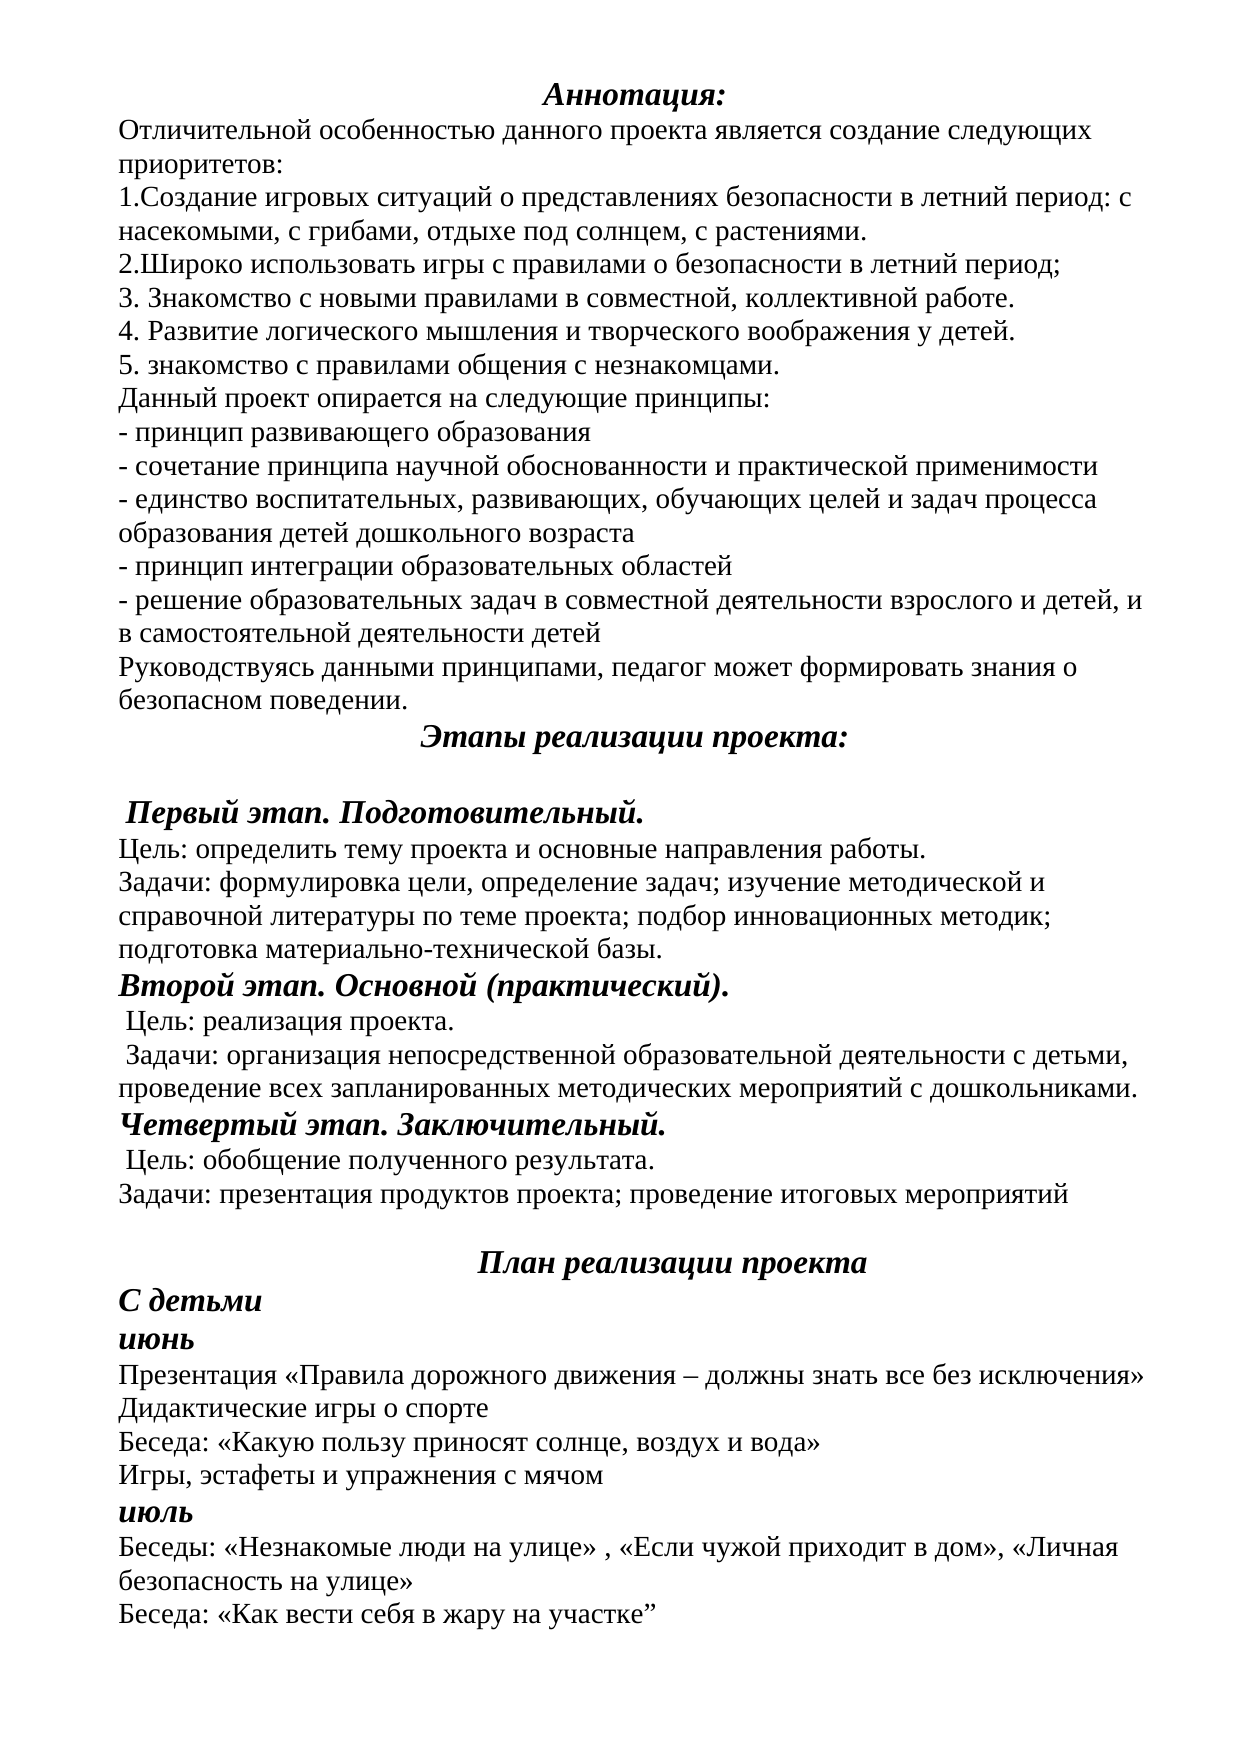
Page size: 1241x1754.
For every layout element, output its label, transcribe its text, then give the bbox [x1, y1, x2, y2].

text Цель: обобщение полученного результата. [118, 1142, 1152, 1176]
text - единство воспитательных, развивающих, обучающих целей и задач процесса образования детей дошкольного возраста [118, 481, 1152, 548]
text Задачи: организация непосредственной образовательной деятельности с детьми, проведение всех запланированных методических мероприятий с дошкольниками. [118, 1037, 1152, 1104]
text План реализации проекта [193, 1242, 1152, 1280]
text - сочетание принципа научной обоснованности и практической применимости [118, 448, 1152, 481]
text - решение образовательных задач в совместной деятельности взрослого и детей, и в самостоятельной деятельности детей [118, 582, 1152, 649]
text 4. Развитие логического мышления и творческого воображения у детей. [118, 313, 1152, 347]
text июль [118, 1491, 1152, 1529]
text Беседа: «Какую пользу приносят солнце, воздух и вода» [118, 1424, 1152, 1457]
text 3. Знакомство с новыми правилами в совместной, коллективной работе. [118, 280, 1152, 313]
text Цель: определить тему проекта и основные направления работы. [118, 831, 1152, 864]
text Аннотация: [118, 74, 1152, 112]
text Цель: реализация проекта. [118, 1003, 1152, 1037]
text С детьми [118, 1280, 1152, 1318]
text Задачи: презентация продуктов проекта; проведение итоговых мероприятий [118, 1176, 1152, 1209]
text - принцип интеграции образовательных областей [118, 548, 1152, 582]
text Беседы: «Незнакомые люди на улице» , «Если чужой приходит в дом», «Личная безопасность на улице» [118, 1529, 1152, 1596]
text - принцип развивающего образования [118, 414, 1152, 448]
text Первый этап. Подготовительный. [118, 793, 1152, 831]
text Руководствуясь данными принципами, педагог может формировать знания о безопасном поведении. [118, 649, 1152, 716]
text 1.Создание игровых ситуаций о представлениях безопасности в летний период: с насекомыми, с грибами, отдыхе под солнцем, с растениями. [118, 179, 1152, 246]
text Отличительной особенностью данного проекта является создание следующих приоритетов: [118, 112, 1152, 179]
text Второй этап. Основной (практический). [118, 965, 1152, 1003]
text Беседа: «Как вести себя в жару на участке” [118, 1596, 1152, 1630]
text Этапы реализации проекта: [118, 716, 1152, 754]
text Дидактические игры о спорте [118, 1390, 1152, 1424]
text Данный проект опирается на следующие принципы: [118, 381, 1152, 414]
text Задачи: формулировка цели, определение задач; изучение методической и справочной литературы по теме проекта; подбор инновационных методик; подготовка материально-технической базы. [118, 864, 1152, 965]
text 2.Широко использовать игры с правилами о безопасности в летний период; [118, 246, 1152, 280]
text Презентация «Правила дорожного движения – должны знать все без исключения» [118, 1357, 1152, 1390]
text Игры, эстафеты и упражнения с мячом [118, 1457, 1152, 1491]
text 5. знакомство с правилами общения с незнакомцами. [118, 347, 1152, 381]
text Четвертый этап. Заключительный. [118, 1104, 1152, 1142]
text июнь [118, 1318, 1152, 1357]
